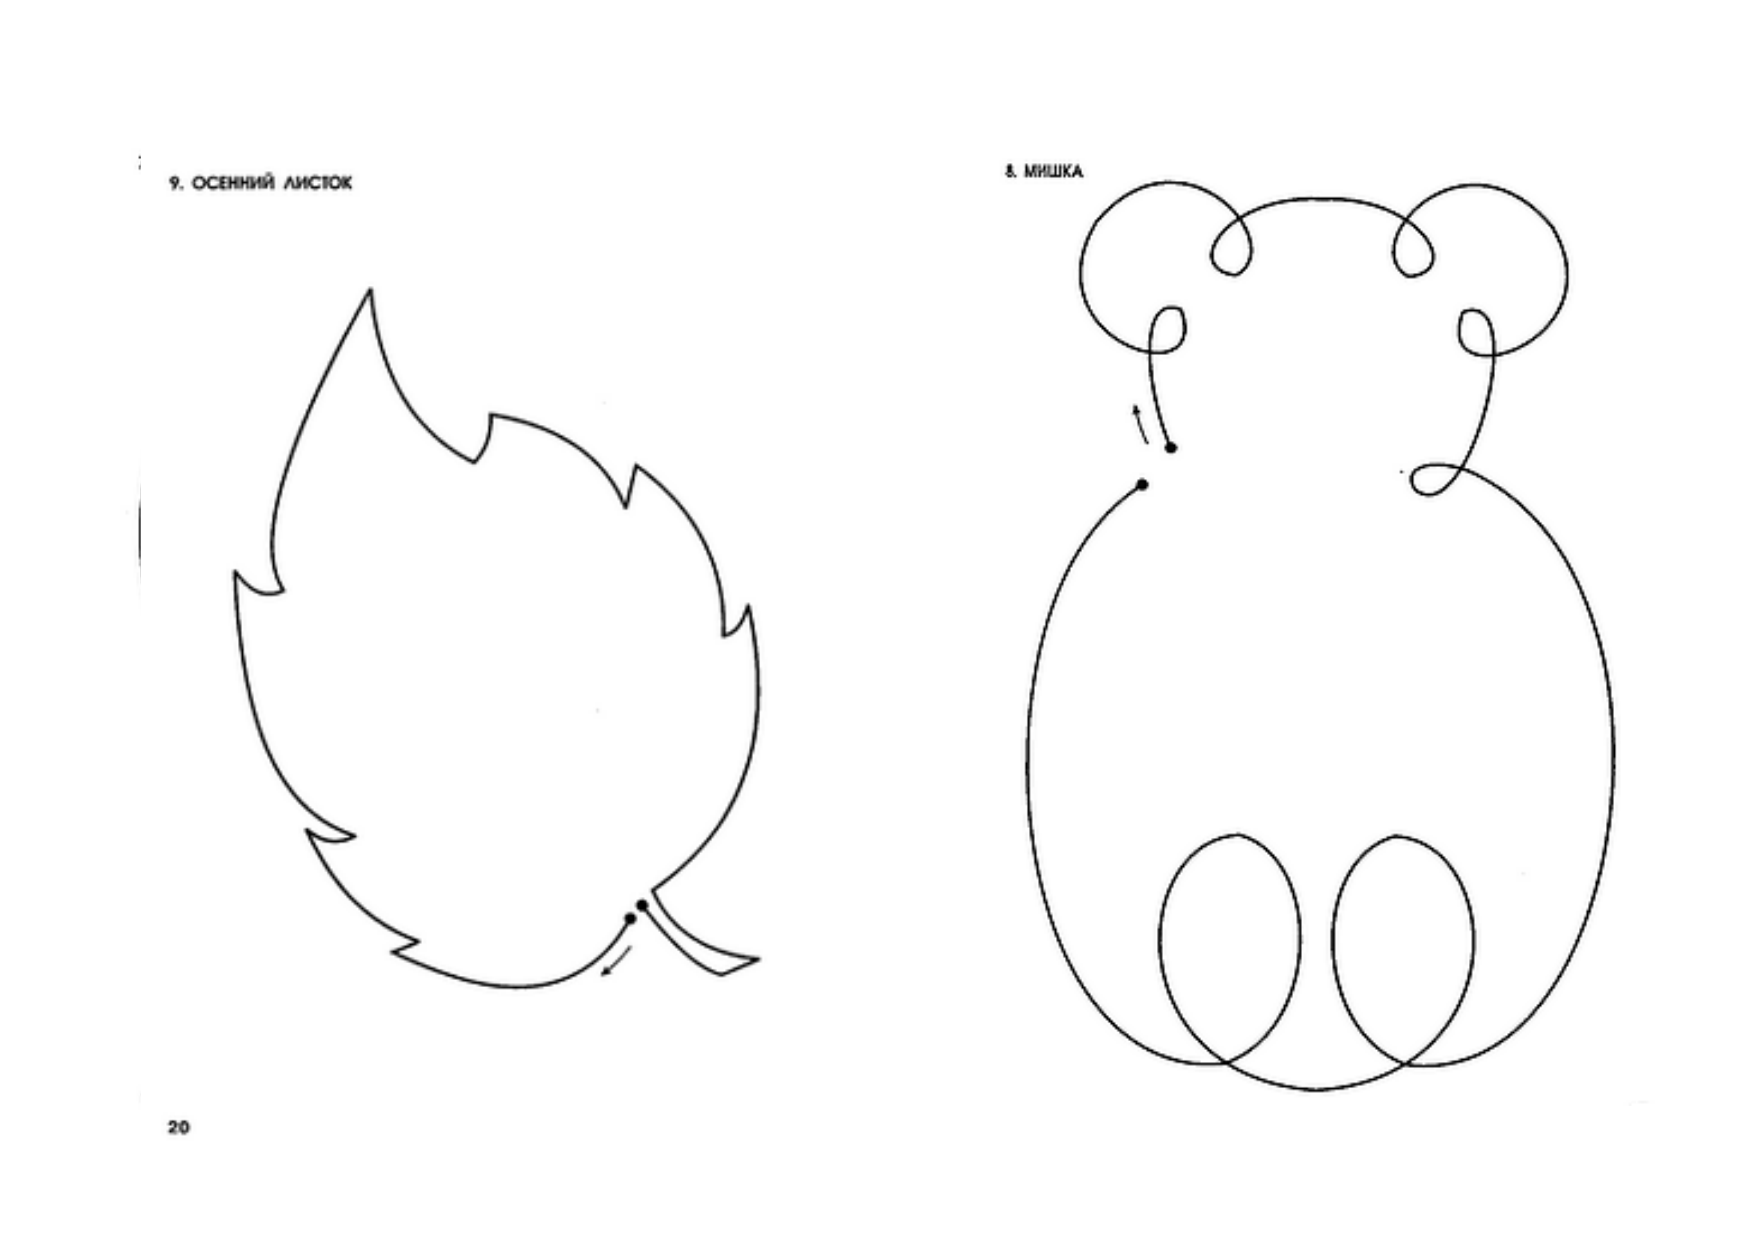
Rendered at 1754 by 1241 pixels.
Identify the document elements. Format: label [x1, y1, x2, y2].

picture [990, 115, 1706, 1106]
picture [75, 99, 820, 1162]
